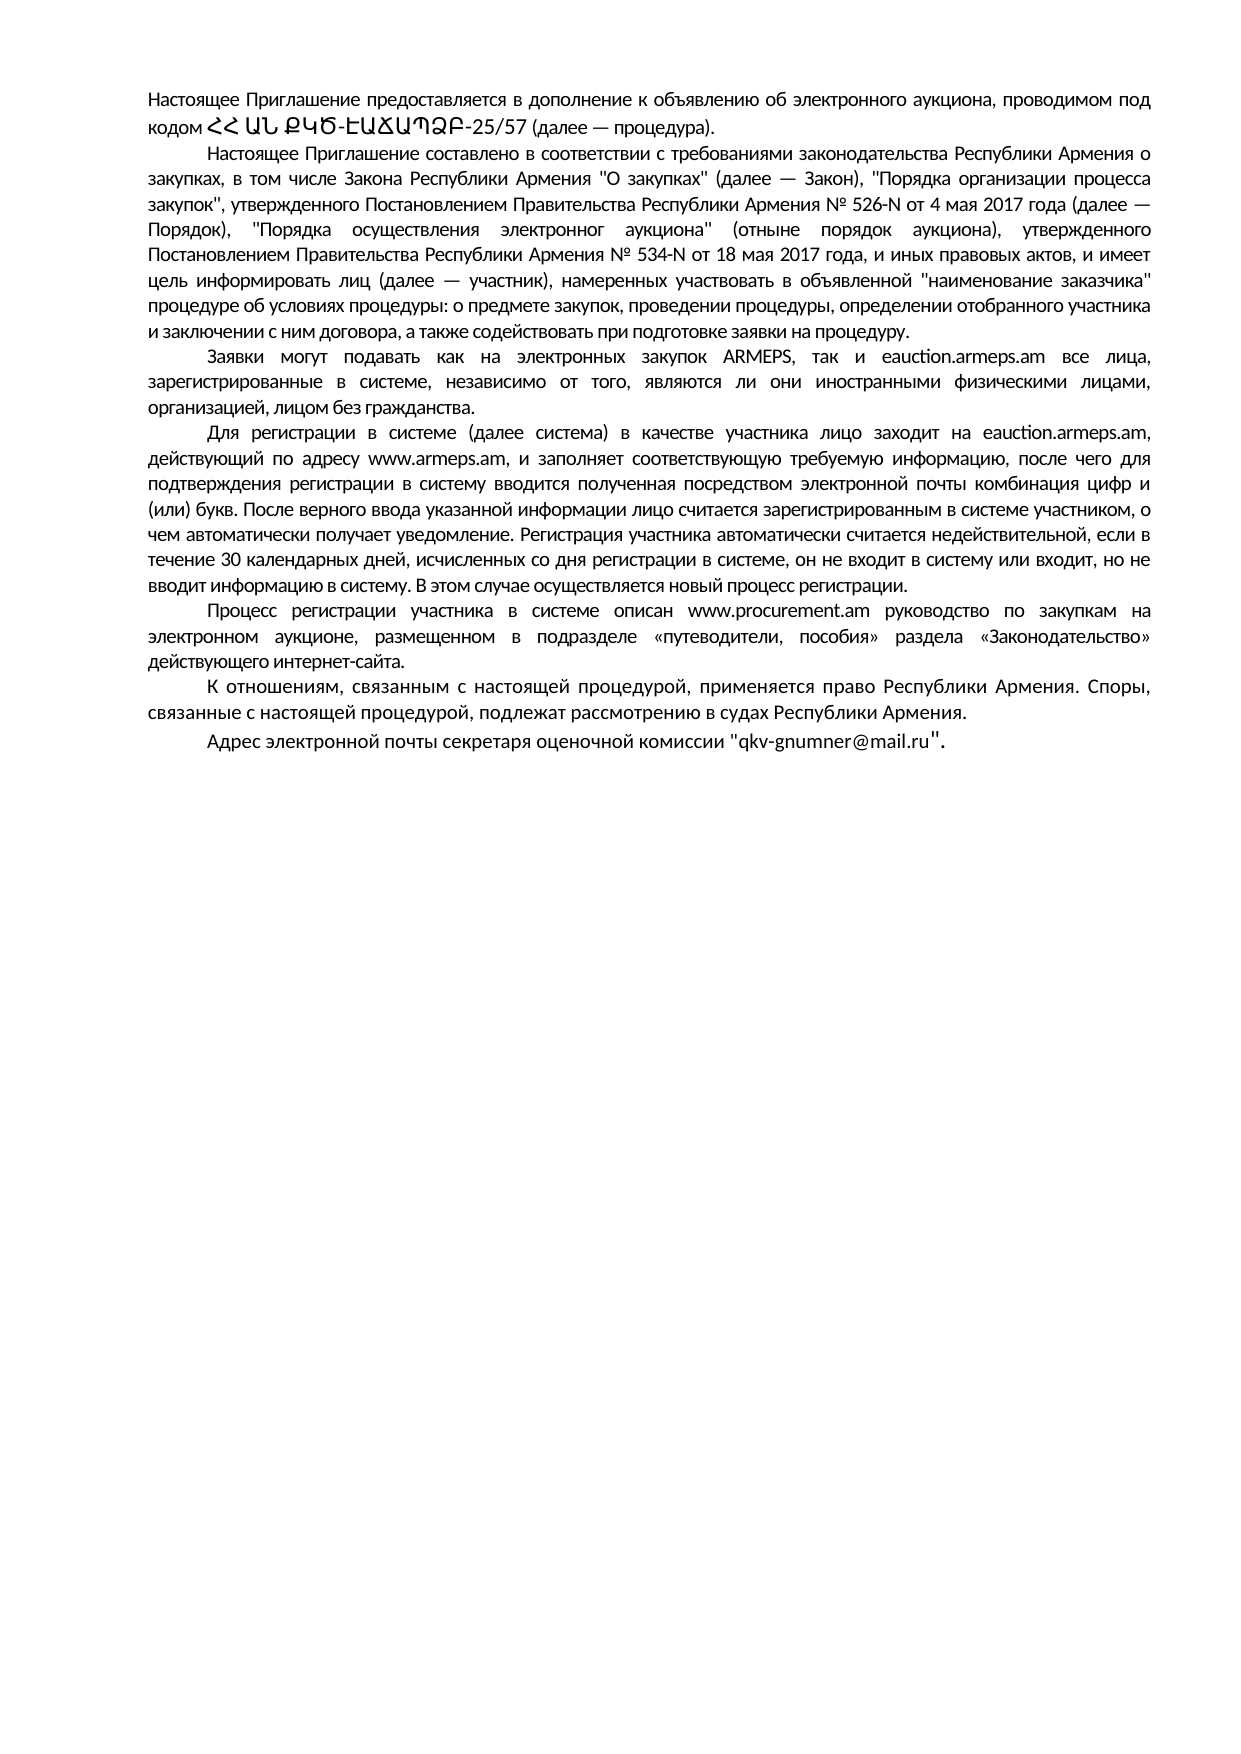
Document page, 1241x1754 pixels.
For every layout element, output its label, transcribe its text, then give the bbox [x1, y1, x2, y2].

text Настоящее Приглашение предоставляется в дополнение к объявлению об электронного аукциона, проводимом под кодом ՀՀ ԱՆ ՔԿԾ-ԷԱՃԱՊՁԲ-25/57 (далее — процедура). [148, 86, 1152, 140]
text Заявки могут подавать как на электронных закупок ARMEPS, так и eauction.armeps.am все лица, зарегистрированные в системе, независимо от того, являются ли они иностранными физическими лицами, организацией, лицом без гражданства. [148, 343, 1152, 419]
text Адрес электронной почты секретаря оценочной комиссии "qkv-gnumner@mail.ru". [148, 724, 1152, 755]
text Для регистрации в системе (далее система) в качестве участника лицо заходит на eauction.armeps.am, действующий по адресу www.armeps.am, и заполняет соответствующую требуемую информацию, после чего для подтверждения регистрации в систему вводится полученная посредством электронной почты комбинация цифр и (или) букв. После верного ввода указанной информации лицо считается зарегистрированным в системе участником, о чем автоматически получает уведомление. Регистрация участника автоматически считается недействительной, если в течение 30 календарных дней, исчисленных со дня регистрации в системе, он не входит в систему или входит, но не вводит информацию в систему. В этом случае осуществляется новый процесс регистрации. [148, 419, 1152, 597]
text К отношениям, связанным с настоящей процедурой, применяется право Республики Армения. Споры, связанные с настоящей процедурой, подлежат рассмотрению в судах Республики Армения. [148, 674, 1152, 724]
text Настоящее Приглашение составлено в соответствии с требованиями законодательства Республики Армения о закупках, в том числе Закона Республики Армения "О закупках" (далее — Закон), "Порядка организации процесса закупок", утвержденного Постановлением Правительства Республики Армения № 526-N от 4 мая 2017 года (далее — Порядок), "Порядка осуществления электронног аукциона" (отныне порядок аукциона), утвержденного Постановлением Правительства Республики Армения № 534-N от 18 мая 2017 года, и иных правовых актов, и имеет цель информировать лиц (далее — участник), намеренных участвовать в объявленной "наименование заказчика" процедуре об условиях процедуры: о предмете закупок, проведении процедуры, определении отобранного участника и заключении с ним договора, а также содействовать при подготовке заявки на процедуру. [148, 140, 1152, 343]
text Процесс регистрации участника в системе описан www.procurement.am руководство по закупкам на электронном аукционе, размещенном в подразделе «путеводители, пособия» раздела «Законодательство» действующего интернет-сайта. [148, 597, 1152, 674]
